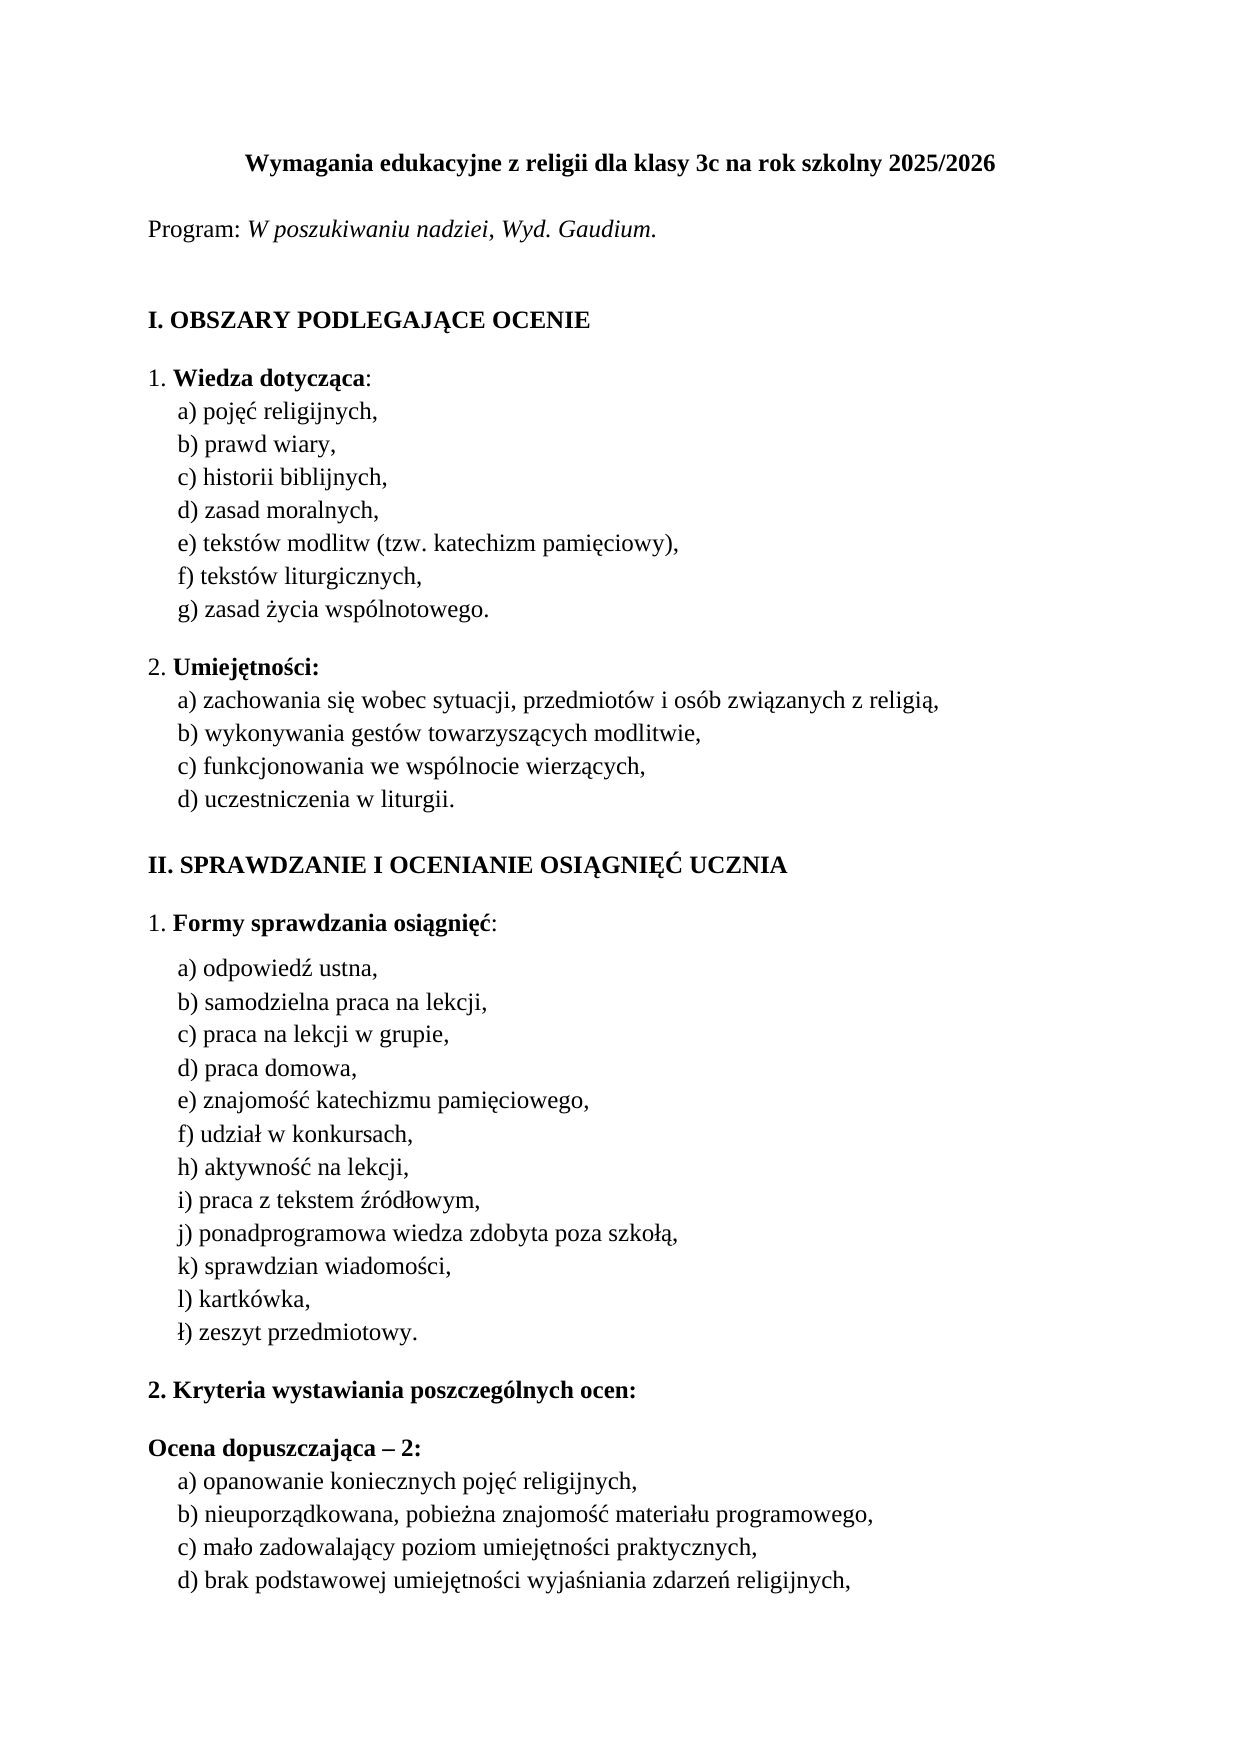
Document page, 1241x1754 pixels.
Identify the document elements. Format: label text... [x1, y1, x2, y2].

text i) praca z tekstem źródłowym, [177, 1185, 1093, 1213]
text Program: W poszukiwaniu nadziei, Wyd. Gaudium. [148, 214, 1093, 242]
text a) odpowiedź ustna, [177, 953, 1093, 982]
text f) udział w konkursach, [177, 1119, 1093, 1147]
text b) prawd wiary, [177, 429, 1093, 457]
text k) sprawdzian wiadomości, [177, 1251, 1093, 1279]
text Wymagania edukacyjne z religii dla klasy 3c na rok szkolny 2025/2026 [148, 148, 1093, 176]
text 2. Kryteria wystawiania poszczególnych ocen: [148, 1375, 1093, 1403]
text c) praca na lekcji w grupie, [177, 1019, 1093, 1048]
text c) funkcjonowania we wspólnocie wierzących, [177, 751, 1093, 780]
text d) uczestniczenia w liturgii. [177, 784, 1093, 813]
text a) zachowania się wobec sytuacji, przedmiotów i osób związanych z religią, [177, 685, 1093, 714]
text j) ponadprogramowa wiedza zdobyta poza szkołą, [177, 1218, 1093, 1246]
text c) historii biblijnych, [177, 462, 1093, 491]
text l) kartkówka, [177, 1284, 1093, 1312]
text b) nieuporządkowana, pobieżna znajomość materiału programowego, [177, 1499, 1093, 1528]
text d) zasad moralnych, [177, 495, 1093, 523]
text a) opanowanie koniecznych pojęć religijnych, [177, 1466, 1093, 1494]
text d) brak podstawowej umiejętności wyjaśniania zdarzeń religijnych, [177, 1565, 1093, 1594]
text Ocena dopuszczająca – 2: [148, 1433, 1093, 1462]
text d) praca domowa, [177, 1053, 1093, 1081]
text b) samodzielna praca na lekcji, [177, 987, 1093, 1015]
text e) znajomość katechizmu pamięciowego, [177, 1086, 1093, 1114]
text 1. Wiedza dotycząca: [148, 363, 1093, 391]
text g) zasad życia wspólnotowego. [177, 594, 1093, 623]
text b) wykonywania gestów towarzyszących modlitwie, [177, 718, 1093, 747]
text 1. Formy sprawdzania osiągnięć: [148, 908, 1093, 937]
text e) tekstów modlitw (tzw. katechizm pamięciowy), [177, 528, 1093, 557]
text II. SPRAWDZANIE I OCENIANIE OSIĄGNIĘĆ UCZNIA [148, 850, 1093, 879]
text h) aktywność na lekcji, [177, 1152, 1093, 1180]
text f) tekstów liturgicznych, [177, 561, 1093, 589]
text I. OBSZARY PODLEGAJĄCE OCENIE [148, 305, 1093, 333]
text a) pojęć religijnych, [177, 396, 1093, 424]
text ł) zeszyt przedmiotowy. [177, 1317, 1093, 1346]
text c) mało zadowalający poziom umiejętności praktycznych, [177, 1532, 1093, 1561]
text 2. Umiejętności: [148, 652, 1093, 681]
